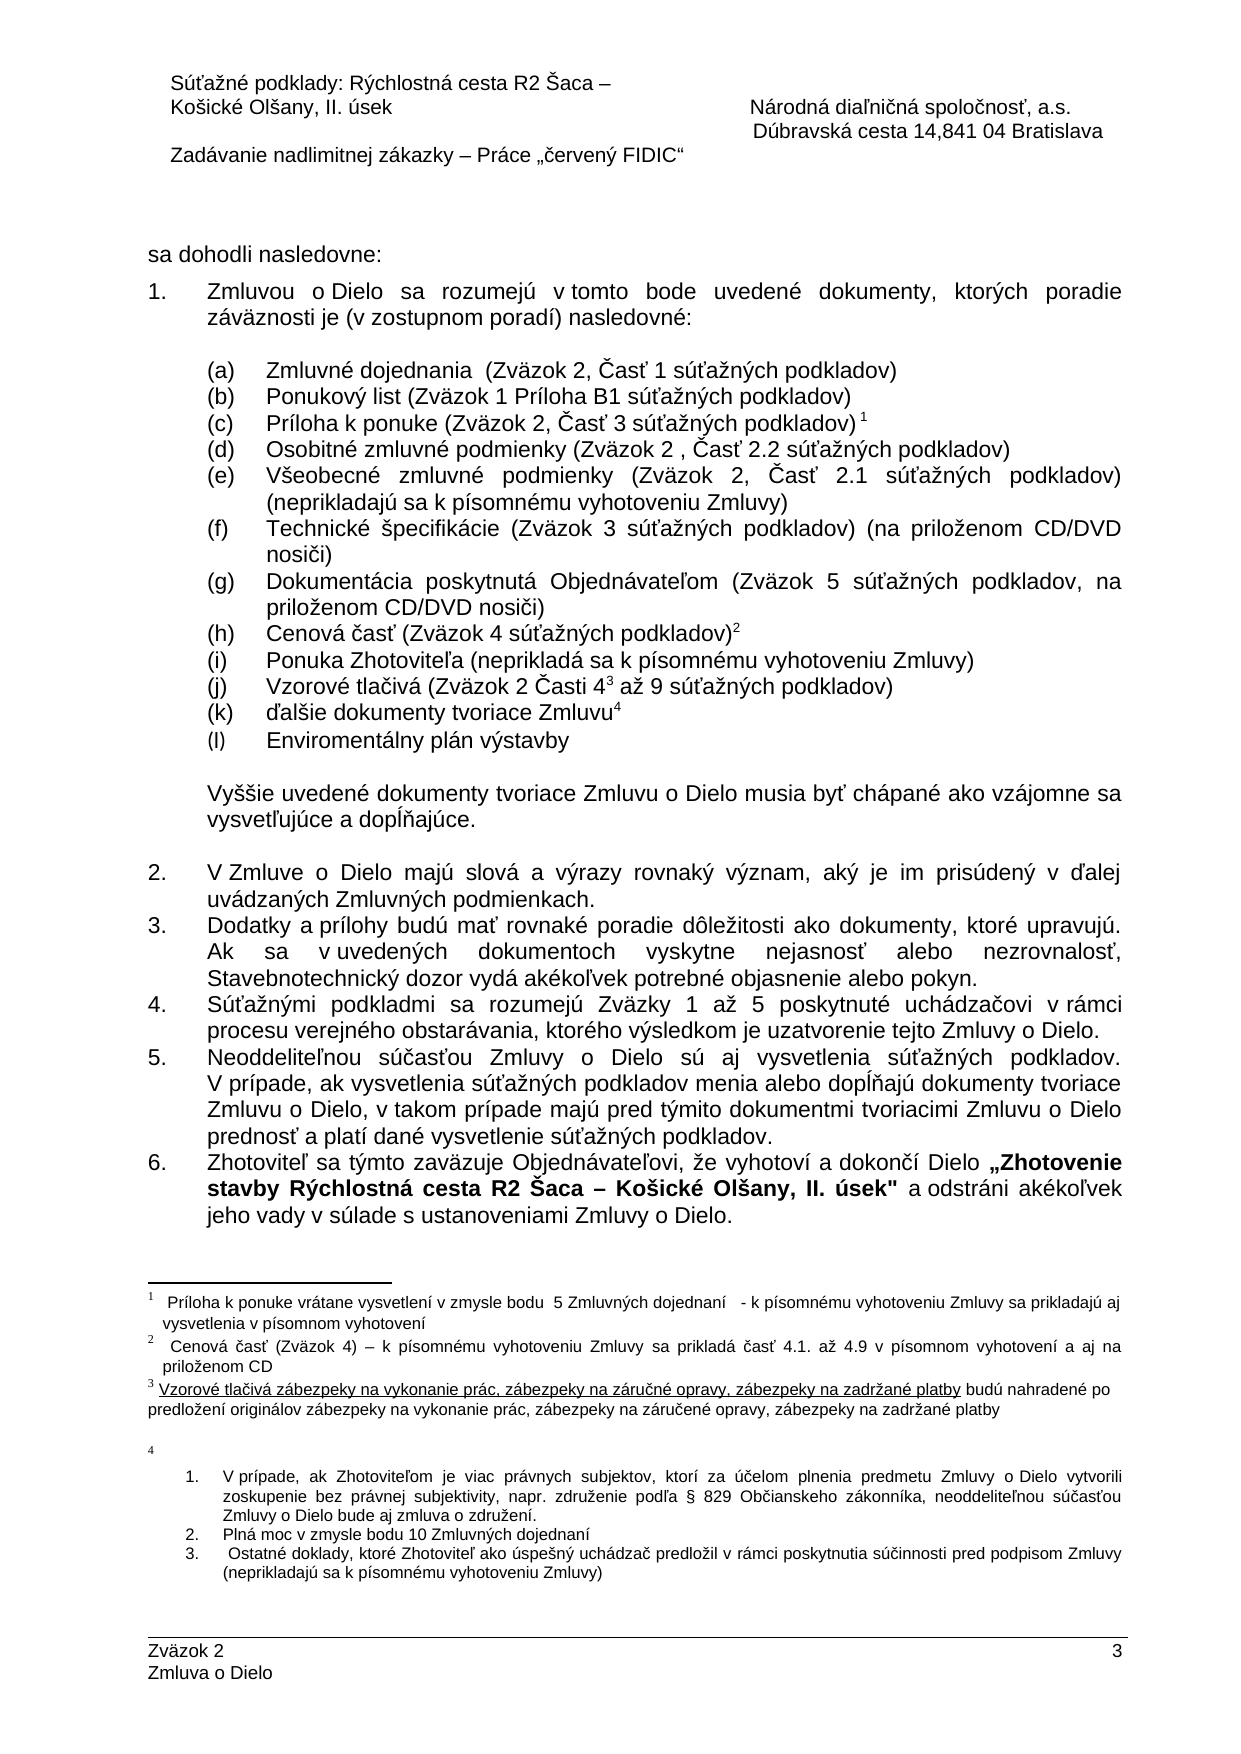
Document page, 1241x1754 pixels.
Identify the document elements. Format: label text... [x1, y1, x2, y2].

list Príloha k ponuke (Zväzok 2, Časť 3 súťažných podkladov) [207, 409, 1122, 436]
list Ponuka Zhotoviteľa (neprikladá sa k písomnému vyhotoveniu Zmluvy) [207, 647, 1122, 673]
list Enviromentálny plán výstavby [207, 726, 1122, 754]
text 4. Súťažnými podkladmi sa rozumejú Zväzky 1 až 5 poskytnuté uchádzačovi v rámci procesu verejného obstarávania, ktorého výsledkom je uzatvorenie tejto Zmluvy o Dielo. [148, 991, 1122, 1044]
list Všeobecné zmluvné podmienky (Zväzok 2, Časť 2.1 súťažných podkladov) (neprikladajú sa k písomnému vyhotoveniu Zmluvy) [207, 462, 1122, 515]
text Vyššie uvedené dokumenty tvoriace Zmluvu o Dielo musia byť chápané ako vzájomne sa vysvetľujúce a dopĺňajúce. [207, 780, 1122, 833]
list ďalšie dokumenty tvoriace Zmluvu [207, 699, 1122, 726]
text sa dohodli nasledovne: [148, 241, 1122, 267]
list Technické špecifikácie (Zväzok 3 súťažných podkladov) (na priloženom CD/DVD nosiči) [207, 515, 1122, 568]
text 1. Zmluvou o Dielo sa rozumejú v tomto bode uvedené dokumenty, ktorých poradie záväznosti je (v zostupnom poradí) nasledovné: [148, 278, 1122, 330]
text 3. Dodatky a prílohy budú mať rovnaké poradie dôležitosti ako dokumenty, ktoré upravujú. Ak sa v uvedených dokumentoch vyskytne nejasnosť alebo nezrovnalosť, Stavebnotechnický dozor vydá akékoľvek potrebné objasnenie alebo pokyn. [148, 912, 1122, 991]
list Ponukový list (Zväzok 1 Príloha B1 súťažných podkladov) [207, 383, 1122, 409]
list Osobitné zmluvné podmienky (Zväzok 2 , Časť 2.2 súťažných podkladov) [207, 436, 1122, 462]
list Vzorové tlačivá (Zväzok 2 Časti 4 až 9 súťažných podkladov) [207, 673, 1122, 699]
list Zmluvné dojednania (Zväzok 2, Časť 1 súťažných podkladov) [207, 357, 1122, 383]
text 6. Zhotoviteľ sa týmto zaväzuje Objednávateľovi, že vyhotoví a dokončí Dielo „Zhotovenie stavby Rýchlostná cesta R2 Šaca – Košické Olšany, II. úsek" a odstráni akékoľvek jeho vady v súlade s ustanoveniami Zmluvy o Dielo. [148, 1149, 1122, 1228]
text 5. Neoddeliteľnou súčasťou Zmluvy o Dielo sú aj vysvetlenia súťažných podkladov. V prípade, ak vysvetlenia súťažných podkladov menia alebo dopĺňajú dokumenty tvoriace Zmluvu o Dielo, v takom prípade majú pred týmito dokumentmi tvoriacimi Zmluvu o Dielo prednosť a platí dané vysvetlenie súťažných podkladov. [148, 1044, 1122, 1149]
list Cenová časť (Zväzok 4 súťažných podkladov) [207, 620, 1122, 647]
text 2. V Zmluve o Dielo majú slová a výrazy rovnaký význam, aký je im prisúdený v ďalej uvádzaných Zmluvných podmienkach. [148, 859, 1122, 912]
list Dokumentácia poskytnutá Objednávateľom (Zväzok 5 súťažných podkladov, na priloženom CD/DVD nosiči) [207, 568, 1122, 620]
